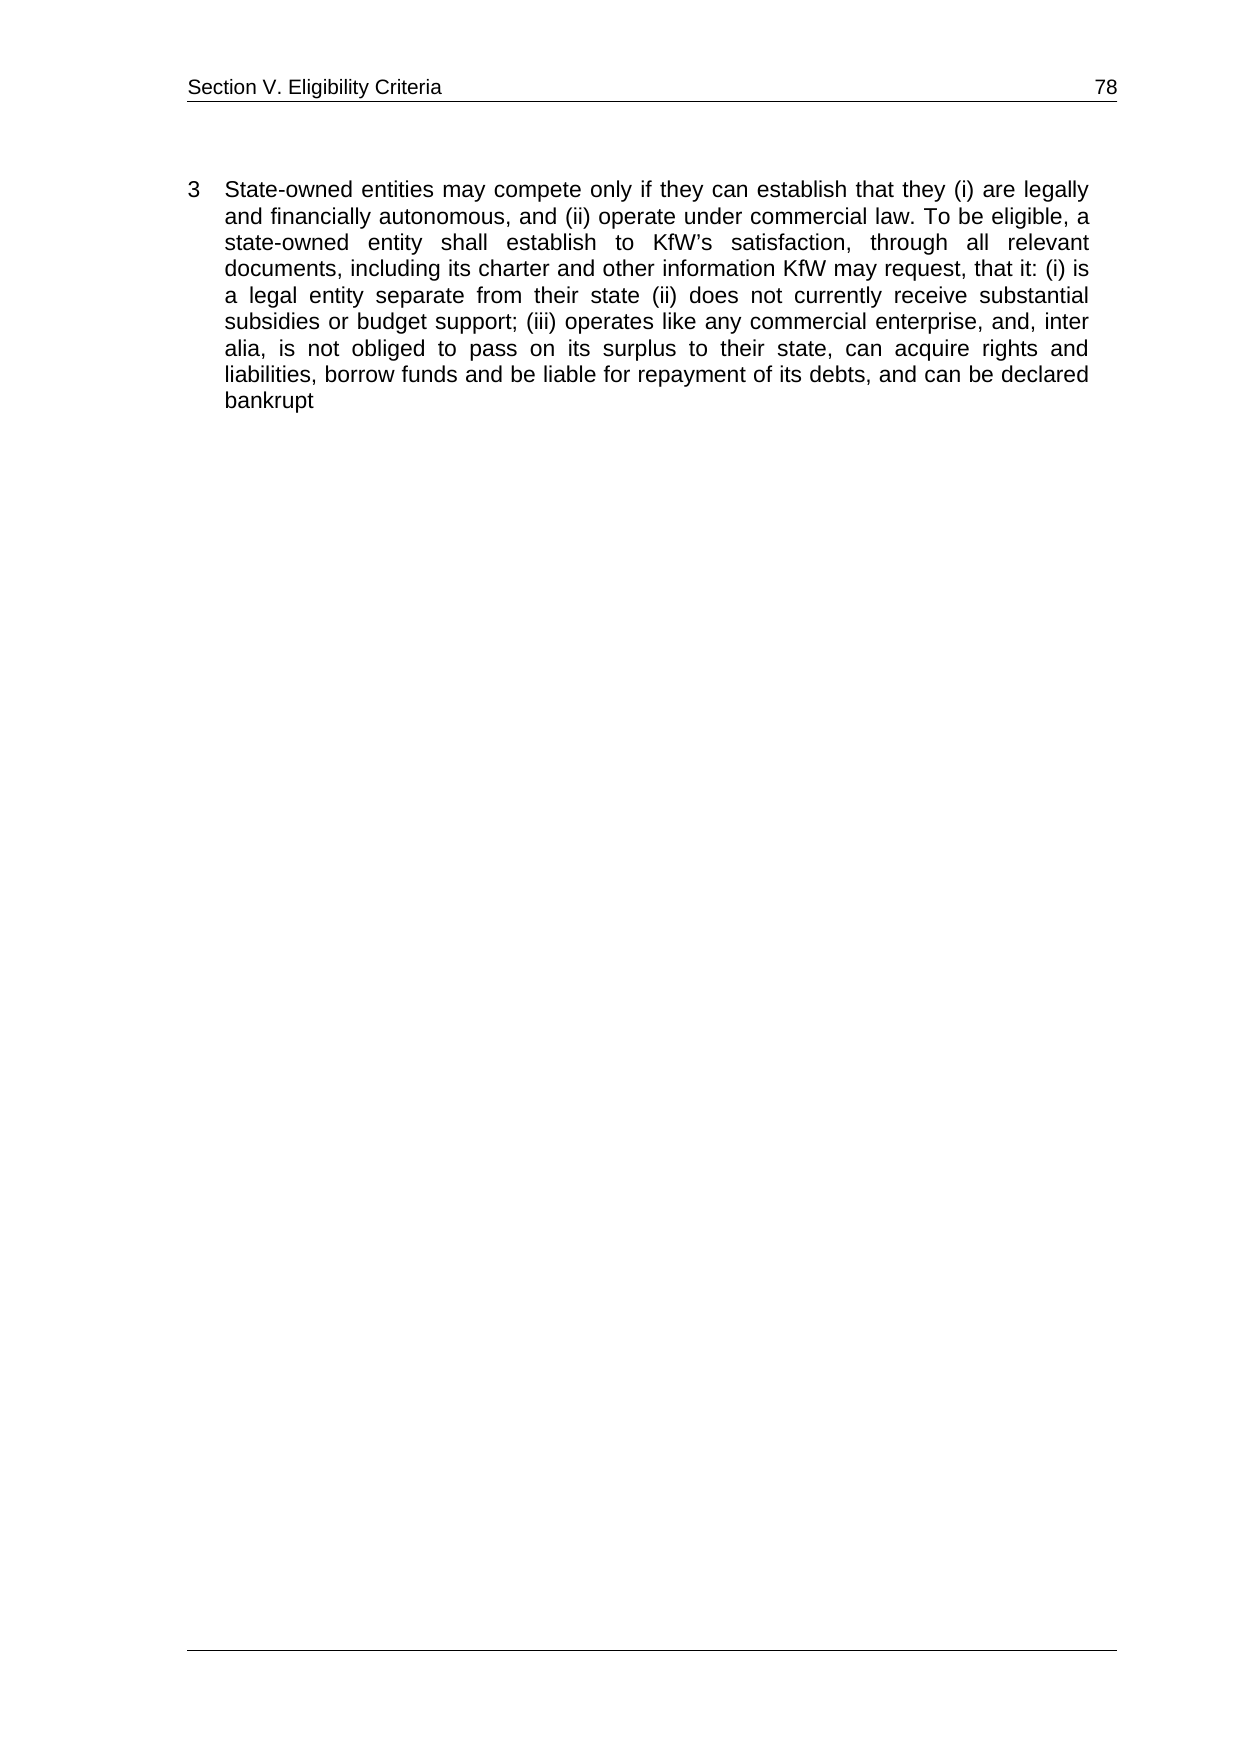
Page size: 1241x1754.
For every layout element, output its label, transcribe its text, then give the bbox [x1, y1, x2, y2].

text 3 State-owned entities may compete only if they can establish that they (i) are legally and financially autonomous, and (ii) operate under commercial law. To be eligible, a state-owned entity shall establish to KfW’s satisfaction, through all relevant documents, including its charter and other information KfW may request, that it: (i) is a legal entity separate from their state (ii) does not currently receive substantial subsidies or budget support; (iii) operates like any commercial enterprise, and, inter alia, is not obliged to pass on its surplus to their state, can acquire rights and liabilities, borrow funds and be liable for repayment of its debts, and can be declared bankrupt [187, 176, 1090, 413]
